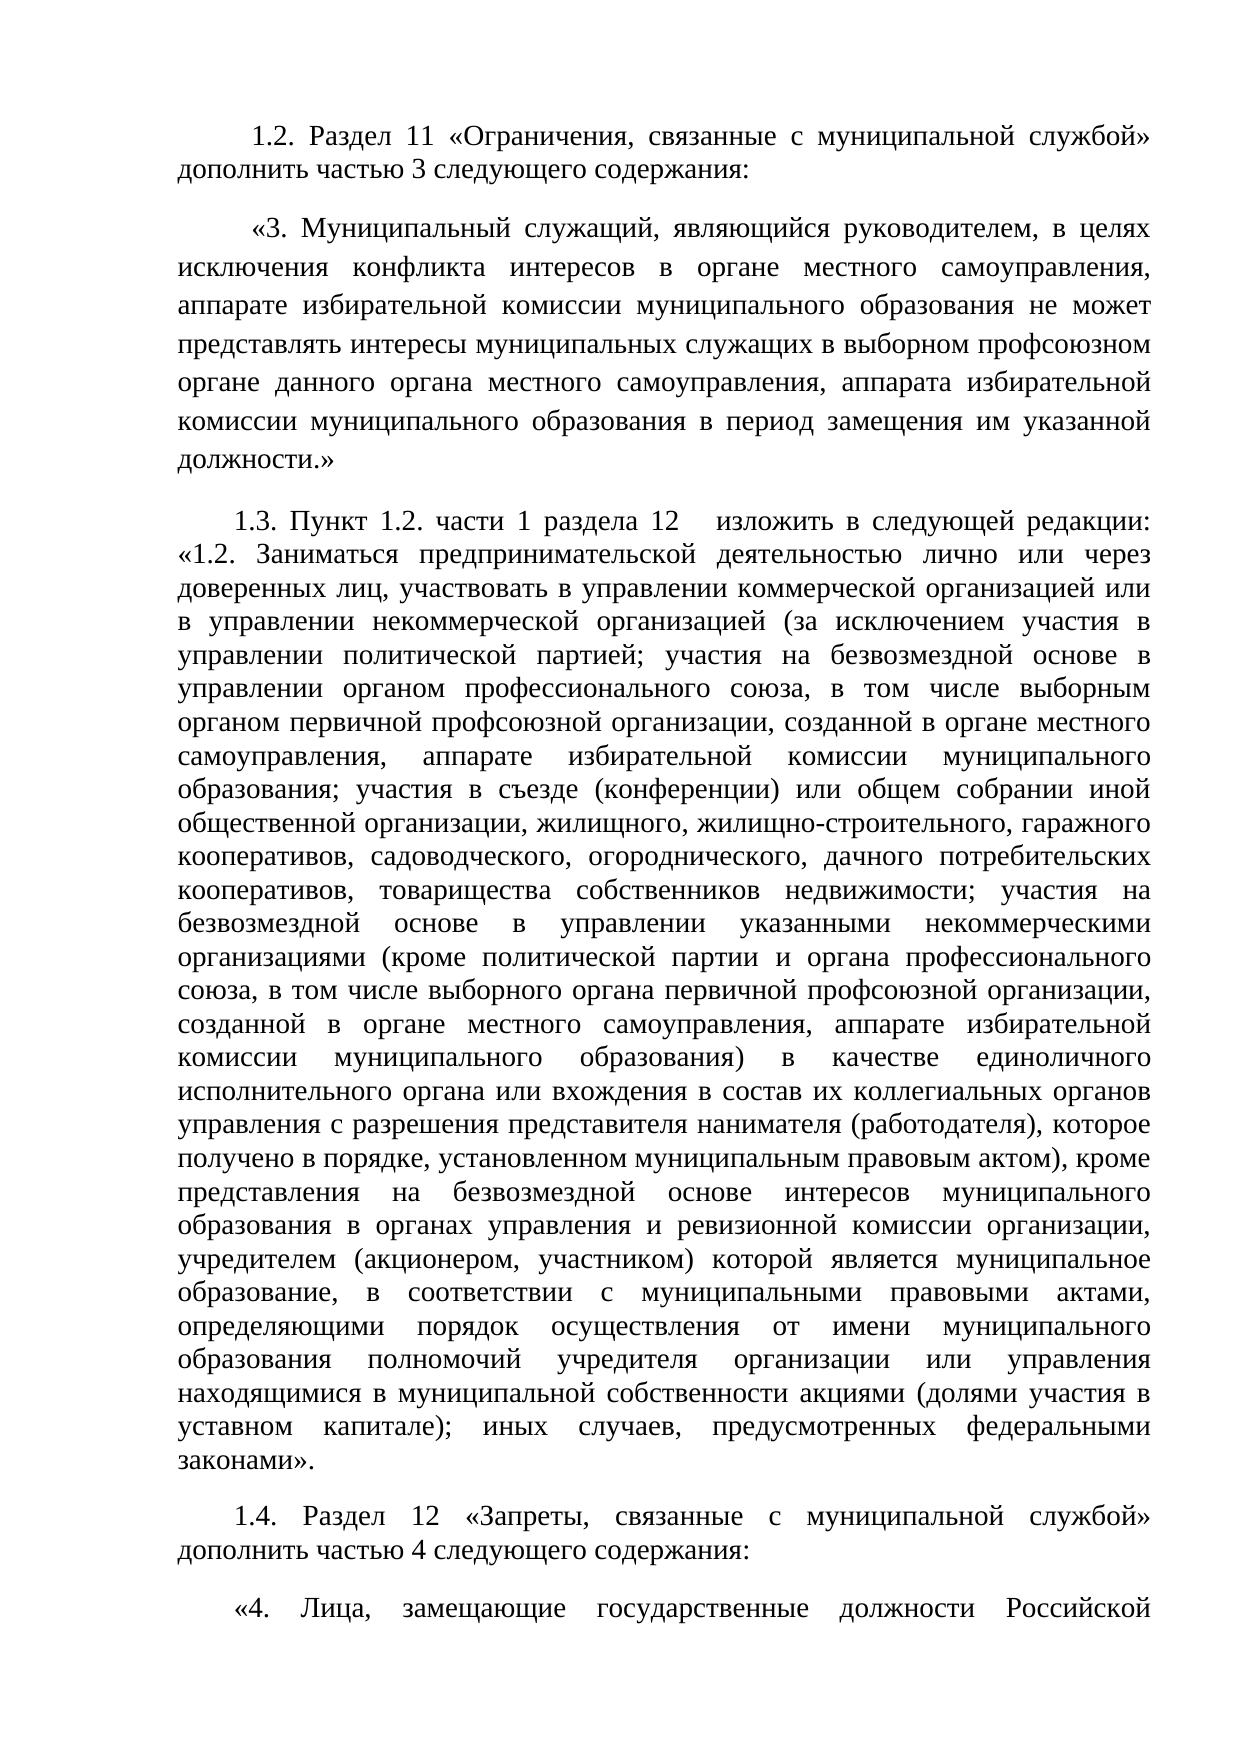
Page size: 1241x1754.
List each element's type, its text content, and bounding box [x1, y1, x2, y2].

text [177, 1591, 1152, 1624]
text 1.2. Раздел 11 «Ограничения, связанные с муниципальной службой» дополнить частью 3 следующего содержания: [177, 118, 1152, 185]
text 1.3. Пункт 1.2. части 1 раздела 12 изложить в следующей редакции: «1.2. Заниматься предпринимательской деятельностью лично или через доверенных лиц, участвовать в управлении коммерческой организацией или в управлении некоммерческой организацией (за исключением участия в управлении политической партией; участия на безвозмездной основе в управлении органом профессионального союза, в том числе выборным органом первичной профсоюзной организации, созданной в органе местного самоуправления, аппарате избирательной комиссии муниципального образования; участия в съезде (конференции) или общем собрании иной общественной организации, жилищного, жилищно-строительного, гаражного кооперативов, садоводческого, огороднического, дачного потребительских кооперативов, товарищества собственников недвижимости; участия на безвозмездной основе в управлении указанными некоммерческими организациями (кроме политической партии и органа профессионального союза, в том числе выборного органа первичной профсоюзной организации, созданной в органе местного самоуправления, аппарате избирательной комиссии муниципального образования) в качестве единоличного исполнительного органа или вхождения в состав их коллегиальных органов управления с разрешения представителя нанимателя (работодателя), которое получено в порядке, установленном муниципальным правовым актом), кроме представления на безвозмездной основе интересов муниципального образования в органах управления и ревизионной комиссии организации, учредителем (акционером, участником) которой является муниципальное образование, в соответствии с муниципальными правовыми актами, определяющими порядок осуществления от имени муниципального образования полномочий учредителя организации или управления находящимися в муниципальной собственности акциями (долями участия в уставном капитале); иных случаев, предусмотренных федеральными законами». [177, 503, 1152, 1476]
text 1.4. Раздел 12 «Запреты, связанные с муниципальной службой» дополнить частью 4 следующего содержания: [177, 1498, 1152, 1566]
text «3. Муниципальный служащий, являющийся руководителем, в целях исключения конфликта интересов в органе местного самоуправления, аппарате избирательной комиссии муниципального образования не может представлять интересы муниципальных служащих в выборном профсоюзном органе данного органа местного самоуправления, аппарата избирательной комиссии муниципального образования в период замещения им указанной должности.» [177, 210, 1152, 475]
